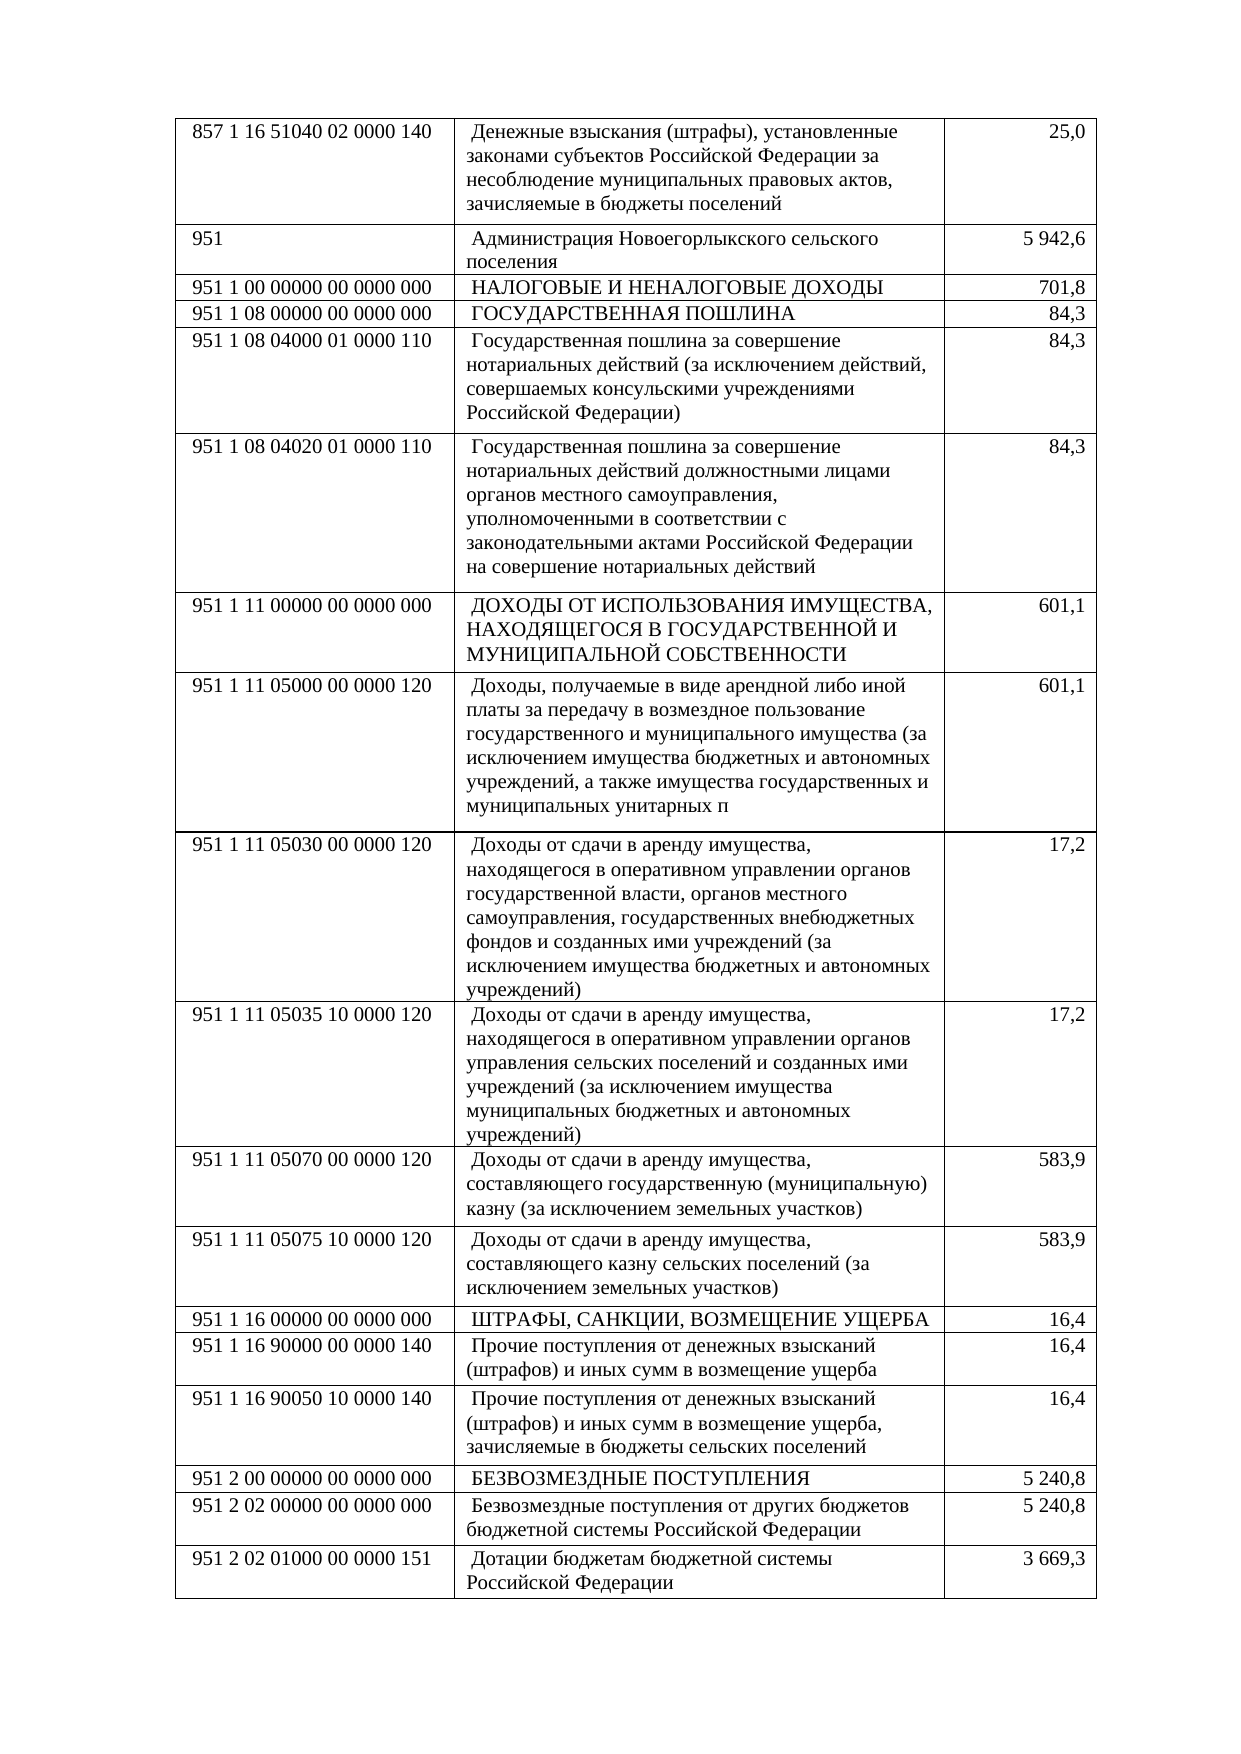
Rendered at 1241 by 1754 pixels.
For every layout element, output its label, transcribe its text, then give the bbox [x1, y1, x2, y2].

table_cell 601,1 [945, 673, 1096, 831]
table_cell 951 2 00 00000 00 0000 000 [176, 1466, 454, 1492]
table_cell 951 1 11 05035 10 0000 120 [176, 1002, 454, 1146]
table_cell 583,9 [945, 1147, 1096, 1226]
table_cell 17,2 [945, 1002, 1096, 1146]
table_cell 5 240,8 [945, 1493, 1096, 1545]
table_cell 951 [176, 225, 454, 273]
table_cell Государственная пошлина за совершение нотариальных действий (за исключением действий, совершаемых консульскими учреждениями Российской Федерации) [455, 328, 944, 433]
table_cell Безвозмездные поступления от других бюджетов бюджетной системы Российской Федерации [455, 1493, 944, 1545]
table_cell БЕЗВОЗМЕЗДНЫЕ ПОСТУПЛЕНИЯ [455, 1466, 944, 1492]
table_cell 951 1 08 00000 00 0000 000 [176, 301, 454, 327]
table_cell 951 1 08 04020 01 0000 110 [176, 434, 454, 592]
table_cell 951 2 02 01000 00 0000 151 [176, 1546, 454, 1598]
table_cell Доходы от сдачи в аренду имущества, составляющего казну сельских поселений (за исключением земельных участков) [455, 1227, 944, 1306]
table_cell 951 1 08 04000 01 0000 110 [176, 328, 454, 433]
table_cell Доходы, получаемые в виде арендной либо иной платы за передачу в возмездное пользование государственного и муниципального имущества (за исключением имущества бюджетных и автономных учреждений, а также имущества государственных и муниципальных унитарных п [455, 673, 944, 831]
table_cell 84,3 [945, 434, 1096, 592]
table_cell 951 1 11 05030 00 0000 120 [176, 833, 454, 1001]
table_cell 951 1 11 00000 00 0000 000 [176, 593, 454, 672]
table_cell Денежные взыскания (штрафы), установленные законами субъектов Российской Федерации за несоблюдение муниципальных правовых актов, зачисляемые в бюджеты поселений [455, 119, 944, 224]
table_cell Администрация Новоегорлыкского сельского поселения [455, 225, 944, 273]
table_cell 951 2 02 00000 00 0000 000 [176, 1493, 454, 1545]
table_cell 951 1 16 90050 10 0000 140 [176, 1386, 454, 1465]
table_cell Прочие поступления от денежных взысканий (штрафов) и иных сумм в возмещение ущерба [455, 1333, 944, 1385]
table_cell 601,1 [945, 593, 1096, 672]
table_cell Государственная пошлина за совершение нотариальных действий должностными лицами органов местного самоуправления, уполномоченными в соответствии с законодательными актами Российской Федерации на совершение нотариальных действий [455, 434, 944, 592]
table_cell Доходы от сдачи в аренду имущества, составляющего государственную (муниципальную) казну (за исключением земельных участков) [455, 1147, 944, 1226]
table_cell НАЛОГОВЫЕ И НЕНАЛОГОВЫЕ ДОХОДЫ [455, 275, 944, 300]
table_cell 16,4 [945, 1386, 1096, 1465]
table_cell 3 669,3 [945, 1546, 1096, 1598]
table_cell 951 1 11 05070 00 0000 120 [176, 1147, 454, 1226]
table_cell 951 1 11 05000 00 0000 120 [176, 673, 454, 831]
table_cell 17,2 [945, 833, 1096, 1001]
table_cell Дотации бюджетам бюджетной системы Российской Федерации [455, 1546, 944, 1598]
table_cell 5 240,8 [945, 1466, 1096, 1492]
table_cell 951 1 16 90000 00 0000 140 [176, 1333, 454, 1385]
table_cell ШТРАФЫ, САНКЦИИ, ВОЗМЕЩЕНИЕ УЩЕРБА [455, 1307, 944, 1332]
table_cell Прочие поступления от денежных взысканий (штрафов) и иных сумм в возмещение ущерба, зачисляемые в бюджеты сельских поселений [455, 1386, 944, 1465]
table_cell 951 1 00 00000 00 0000 000 [176, 275, 454, 300]
table_cell 84,3 [945, 328, 1096, 433]
table_cell 701,8 [945, 275, 1096, 300]
table_cell ДОХОДЫ ОТ ИСПОЛЬЗОВАНИЯ ИМУЩЕСТВА, НАХОДЯЩЕГОСЯ В ГОСУДАРСТВЕННОЙ И МУНИЦИПАЛЬНОЙ СОБСТВЕННОСТИ [455, 593, 944, 672]
table_cell Доходы от сдачи в аренду имущества, находящегося в оперативном управлении органов государственной власти, органов местного самоуправления, государственных внебюджетных фондов и созданных ими учреждений (за исключением имущества бюджетных и автономных учреждений) [455, 833, 944, 1001]
table_cell 857 1 16 51040 02 0000 140 [176, 119, 454, 224]
table_cell 25,0 [945, 119, 1096, 224]
table_cell ГОСУДАРСТВЕННАЯ ПОШЛИНА [455, 301, 944, 327]
table_cell 16,4 [945, 1333, 1096, 1385]
table_cell 951 1 11 05075 10 0000 120 [176, 1227, 454, 1306]
table_cell Доходы от сдачи в аренду имущества, находящегося в оперативном управлении органов управления сельских поселений и созданных ими учреждений (за исключением имущества муниципальных бюджетных и автономных учреждений) [455, 1002, 944, 1146]
table_cell 16,4 [945, 1307, 1096, 1332]
table_cell 583,9 [945, 1227, 1096, 1306]
table_cell 84,3 [945, 301, 1096, 327]
table_cell 951 1 16 00000 00 0000 000 [176, 1307, 454, 1332]
table_cell 5 942,6 [945, 225, 1096, 273]
